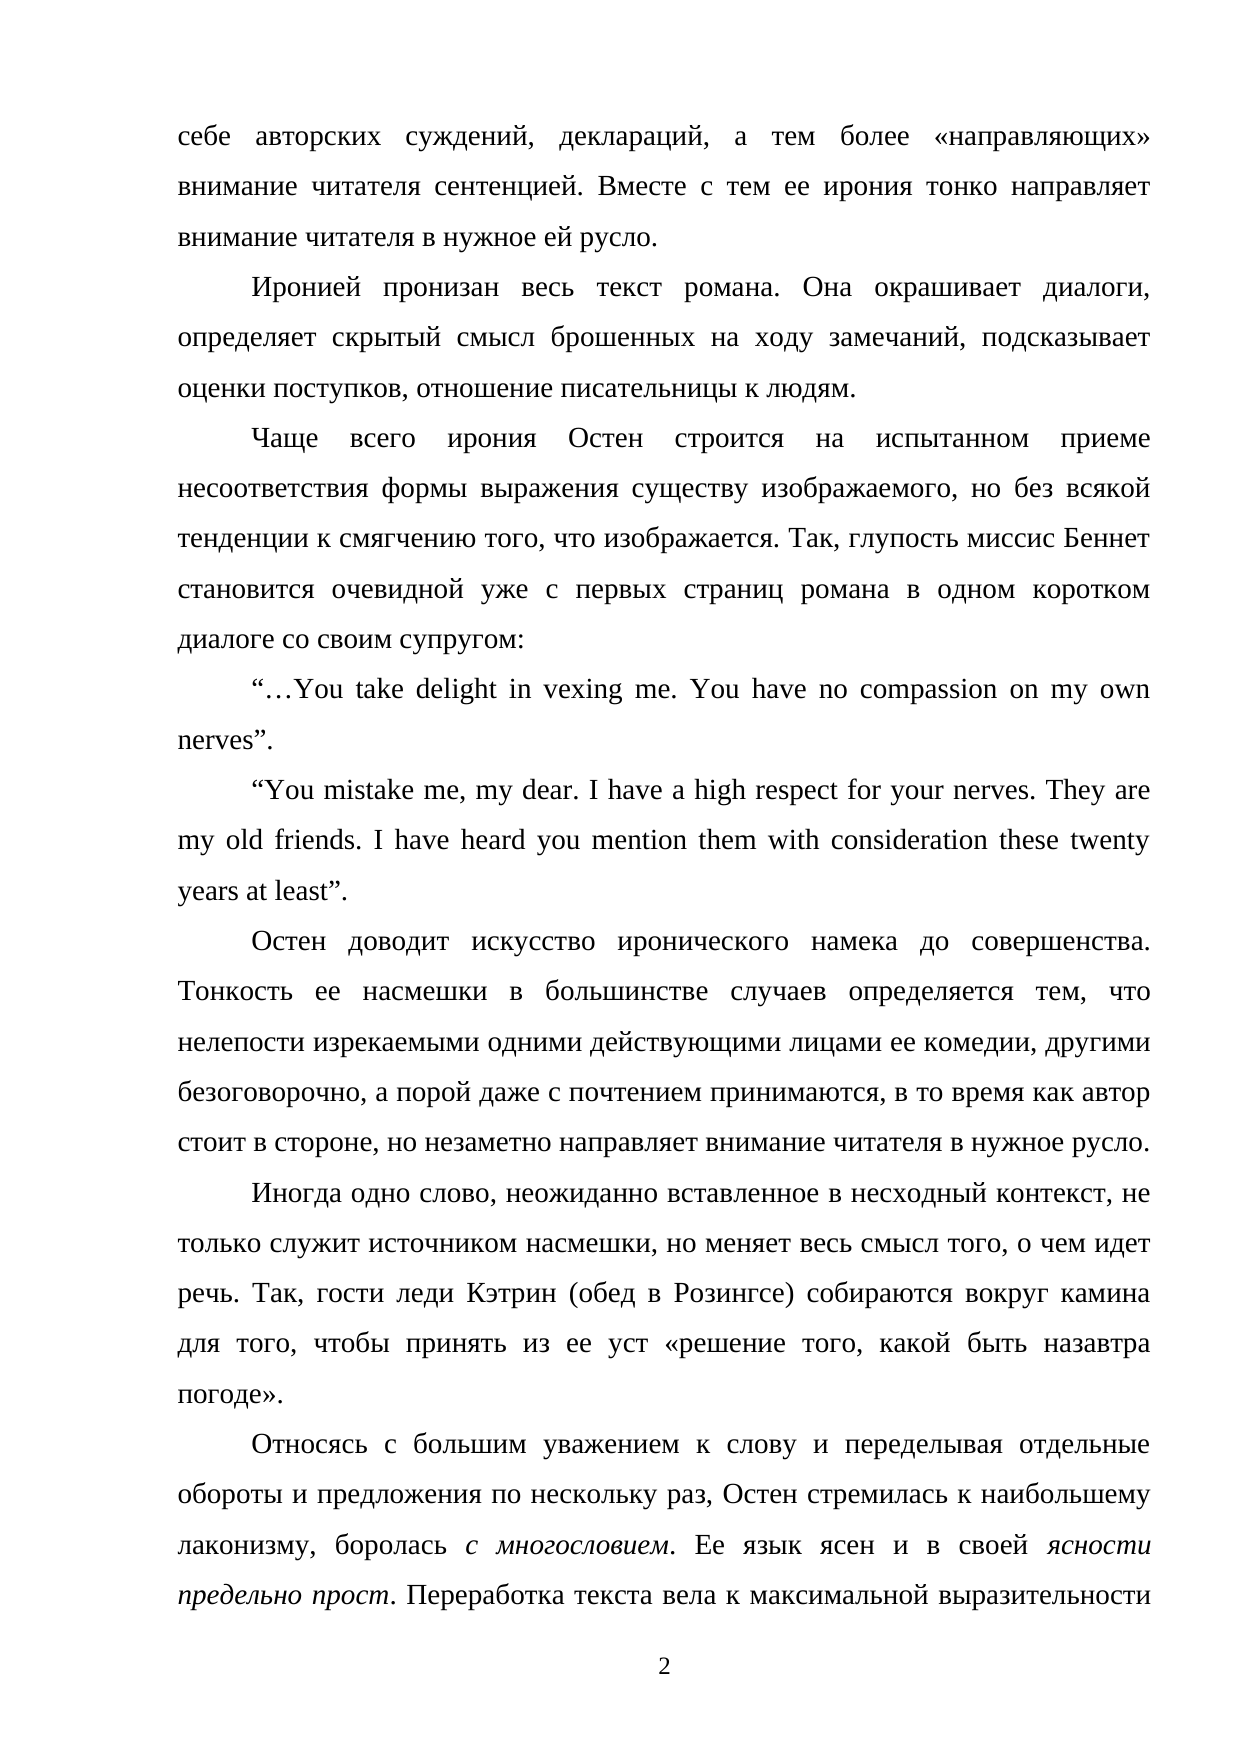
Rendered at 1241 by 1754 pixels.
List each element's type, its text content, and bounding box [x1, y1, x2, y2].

text Иронией пронизан весь текст романа. Она окрашивает диалоги, определяет скрытый смысл брошенных на ходу замечаний, подсказывает оценки поступков, отношение писательницы к людям. [177, 269, 1152, 403]
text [177, 118, 1152, 252]
text “You mistake me, my dear. I have a high respect for your nerves. They are my old friends. I have heard you mention them with consideration these twenty years at least”. [177, 772, 1152, 906]
text Чаще всего ирония Остен строится на испытанном приеме несоответствия формы выражения существу изображаемого, но без всякой тенденции к смягчению того, что изображается. Так, глупость миссис Беннет становится очевидной уже с первых страниц романа в одном коротком диалоге со своим супругом: [177, 420, 1152, 655]
text Иногда одно слово, неожиданно вставленное в несходный контекст, не только служит источником насмешки, но меняет весь смысл того, о чем идет речь. Так, гости леди Кэтрин (обед в Розингсе) собираются вокруг камина для того, чтобы принять из ее уст «решение того, какой быть назавтра погоде». [177, 1175, 1152, 1409]
text “…You take delight in vexing me. You have no compassion on my own nerves”. [177, 672, 1152, 755]
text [177, 1426, 1152, 1611]
text Остен доводит искусство иронического намека до совершенства. Тонкость ее насмешки в большинстве случаев определяется тем, что нелепости изрекаемыми одними действующими лицами ее комедии, другими безоговорочно, а порой даже с почтением принимаются, в то время как автор стоит в стороне, но незаметно направляет внимание читателя в нужное русло. [177, 923, 1152, 1158]
